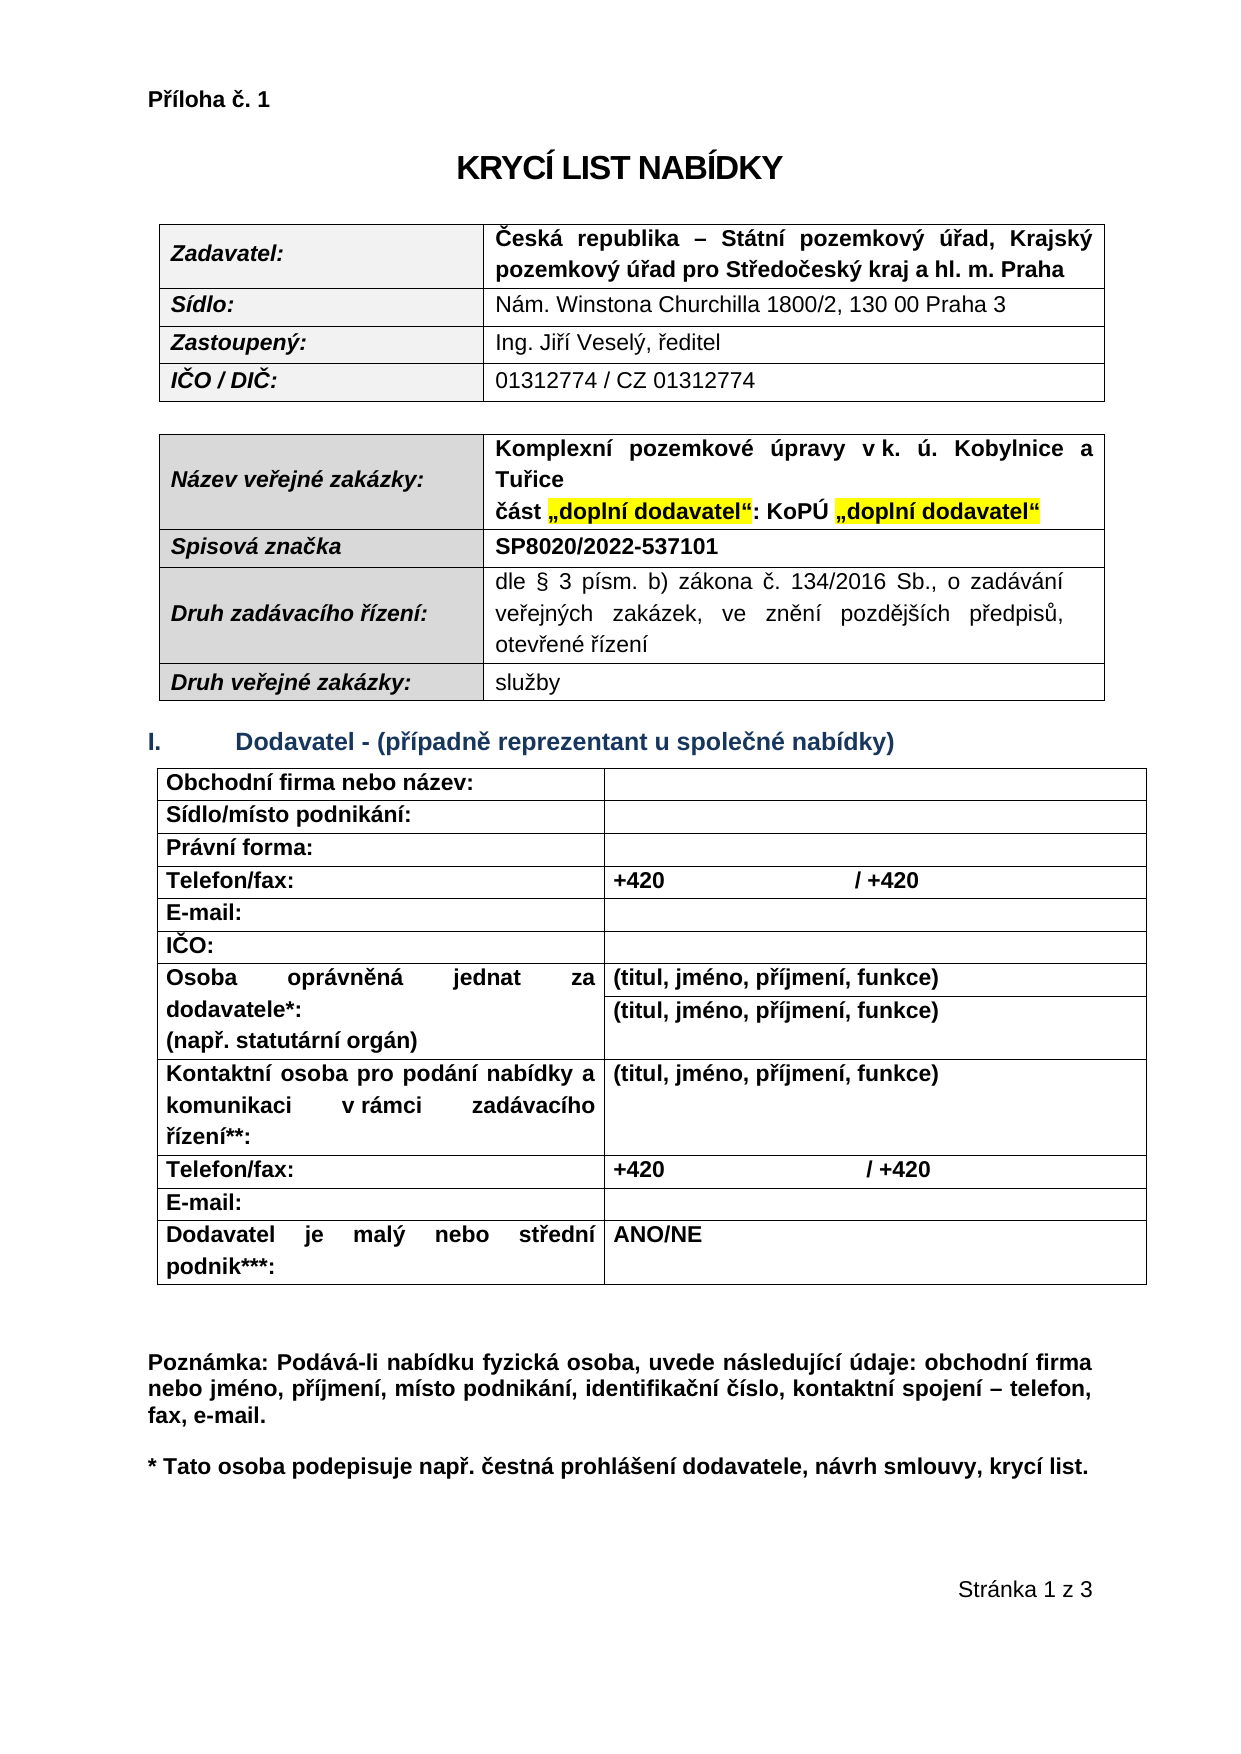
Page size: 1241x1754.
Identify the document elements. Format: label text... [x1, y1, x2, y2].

table_cell ANO/NE [605, 1221, 1146, 1284]
table_header Zadavatel: [160, 225, 483, 288]
table_cell Nám. Winstona Churchilla 1800/2, 130 00 Praha 3 [484, 289, 1104, 326]
table_cell [605, 801, 1146, 833]
table_cell SP8020/2022-537101 [484, 530, 1104, 567]
table_cell (titul, jméno, příjmení, funkce) [605, 997, 1146, 1059]
text Poznámka: Podává-li nabídku fyzická osoba, uvede následující údaje: obchodní firma nebo jméno, příjmení, místo podnikání, identifikační číslo, kontaktní spojení – telefon, fax, e-mail. [148, 1349, 1093, 1428]
title Krycí list nabídky [148, 148, 1093, 186]
table_cell dle § 3 písm. b) zákona č. 134/2016 Sb., o zadávání veřejných zakázek, ve znění pozdějších předpisů, otevřené řízení [484, 568, 1104, 663]
table_cell Ing. Jiří Veselý, ředitel [484, 327, 1104, 363]
table_cell Druh veřejné zakázky: [160, 664, 483, 700]
table_cell Spisová značka [160, 530, 483, 567]
table_cell Zastoupený: [160, 327, 483, 363]
table_cell Telefon/fax: [158, 867, 604, 898]
table_cell IČO: [158, 932, 604, 963]
table_cell Sídlo: [160, 289, 483, 326]
text * Tato osoba podepisuje např. čestná prohlášení dodavatele, návrh smlouvy, krycí list. [148, 1453, 1093, 1479]
table_cell [605, 932, 1146, 963]
table_cell (titul, jméno, příjmení, funkce) [605, 1060, 1146, 1155]
table_header Komplexní pozemkové úpravy v k. ú. Kobylnice a Tuřice část „doplní dodavatel“: KoPÚ „doplní dodavatel“ [484, 435, 1104, 529]
table_cell Dodavatel je malý nebo střední podnik***: [158, 1221, 604, 1284]
table_cell Druh zadávacího řízení: [160, 568, 483, 663]
table_cell Osoba oprávněná jednat za dodavatele*: (např. statutární orgán) [158, 964, 604, 1059]
table_header Název veřejné zakázky: [160, 435, 483, 529]
table_cell Kontaktní osoba pro podání nabídky a komunikaci v rámci zadávacího řízení**: [158, 1060, 604, 1155]
table_cell IČO / DIČ: [160, 364, 483, 401]
table_cell E-mail: [158, 1189, 604, 1220]
table_header Obchodní firma nebo název: [158, 769, 604, 800]
table_cell Právní forma: [158, 834, 604, 866]
table_cell [605, 1189, 1146, 1220]
table_cell Sídlo/místo podnikání: [158, 801, 604, 833]
table_header [605, 769, 1146, 800]
table_cell (titul, jméno, příjmení, funkce) [605, 964, 1146, 996]
table_cell služby [484, 664, 1104, 700]
table_cell 01312774 / CZ 01312774 [484, 364, 1104, 401]
table_cell [605, 899, 1146, 931]
table_cell +420 / +420 [605, 867, 1146, 898]
table_cell [605, 834, 1146, 866]
table_header Česká republika – Státní pozemkový úřad, Krajský pozemkový úřad pro Středočeský kraj a hl. m. Praha [484, 225, 1104, 288]
table_cell E-mail: [158, 899, 604, 931]
table_cell +420 / +420 [605, 1156, 1146, 1187]
subtitle Dodavatel - (případně reprezentant u společné nabídky) [148, 726, 1093, 755]
table_cell Telefon/fax: [158, 1156, 604, 1187]
